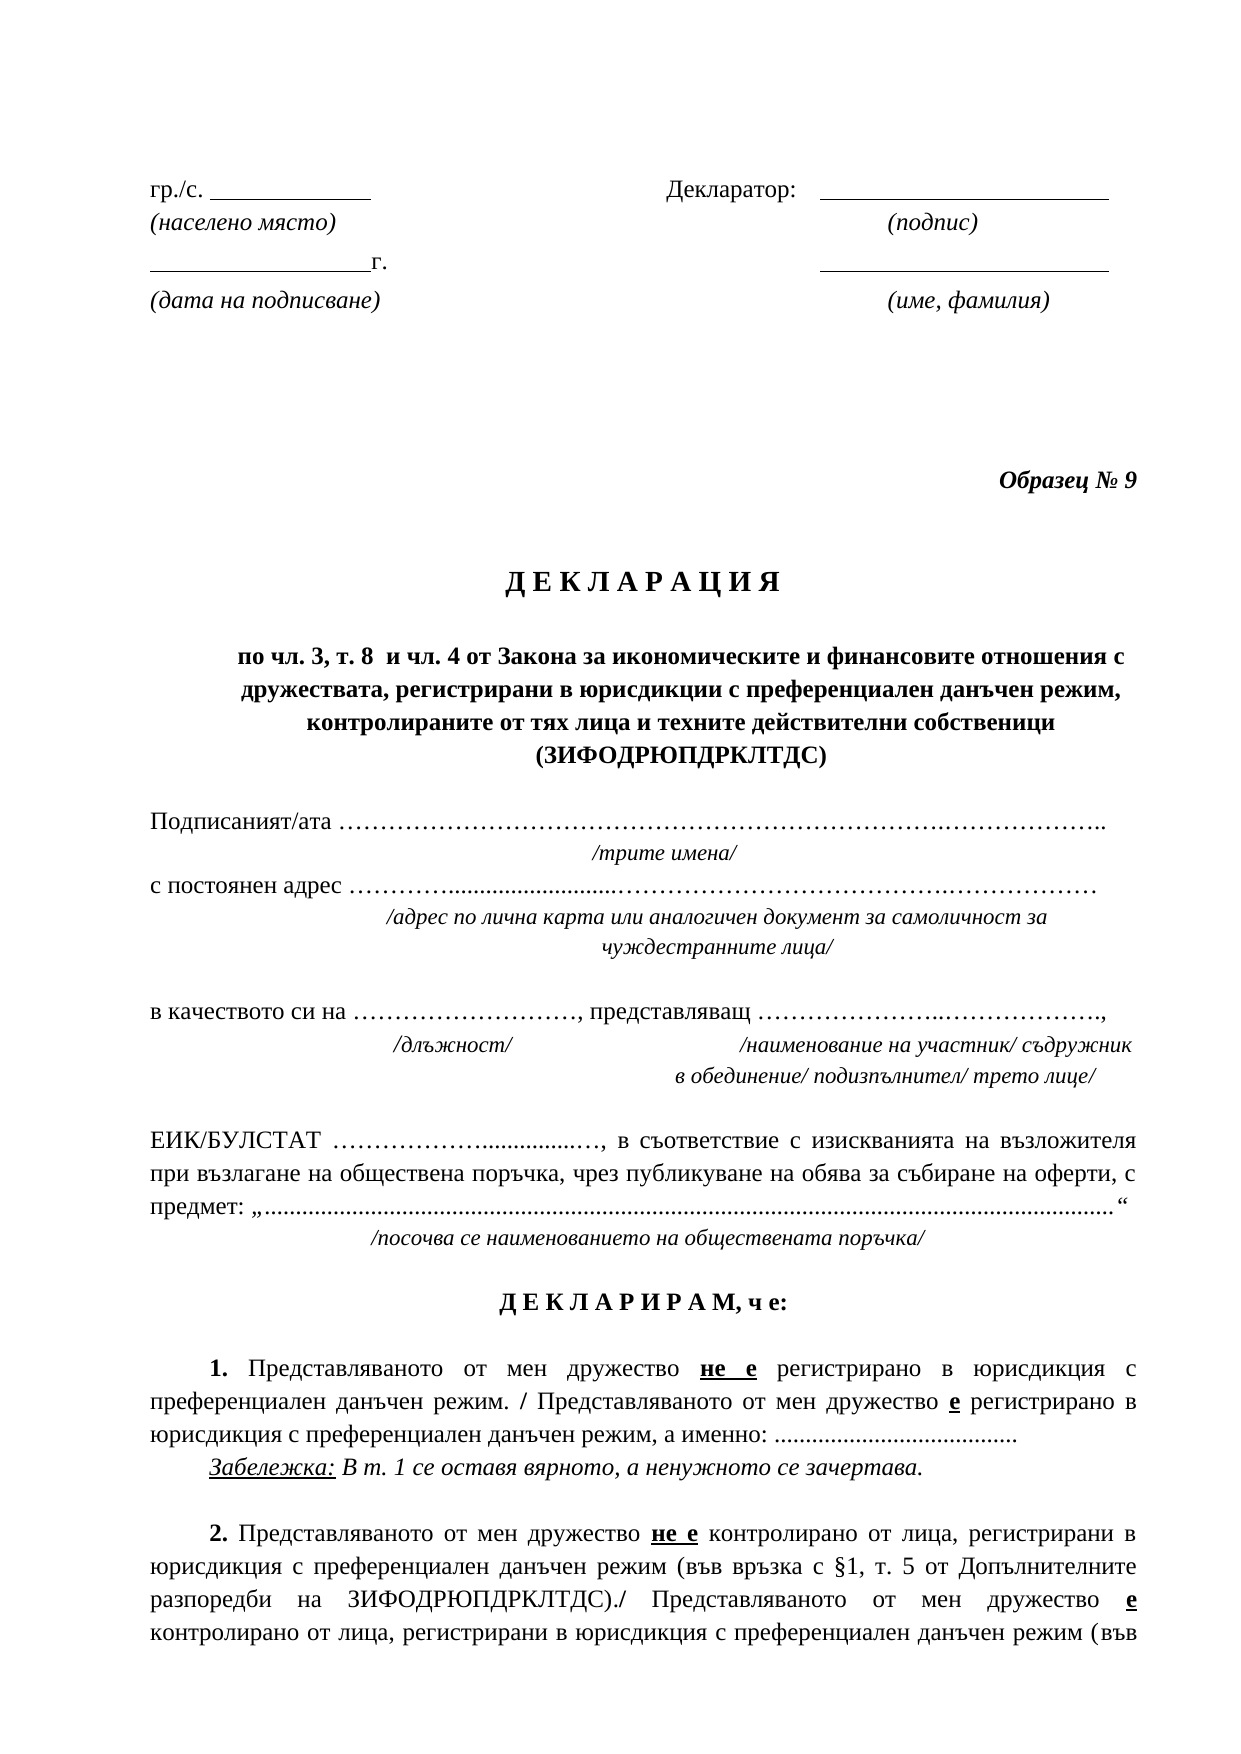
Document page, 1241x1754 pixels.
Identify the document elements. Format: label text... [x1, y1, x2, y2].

text Образец № 9 [150, 465, 1137, 494]
text ЕИК/БУЛСТАТ ………………...............…, в съответствие с изискванията на възложителя при възлагане на обществена поръчка, чрез публикуване на обява за събиране на оферти, с предмет: „........................................................................................................................................“ [150, 1125, 1137, 1220]
text Д Е К Л А Р А Ц И Я [150, 564, 1134, 598]
text 1. Представляваното от мен дружество не е регистрирано в юрисдикция с преференциален данъчен режим. / Представляваното от мен дружество е регистрирано в юрисдикция с преференциален данъчен режим, а именно: ....................................... [150, 1353, 1137, 1448]
text /посочва се наименованието на обществената поръчка/ [297, 1224, 1137, 1250]
text гр./с. Декларатор: [150, 174, 1137, 202]
text Подписаният/ата ……………………………………………………………….……………….. [150, 806, 1137, 835]
text /трите имена/ [519, 839, 1137, 866]
text в качеството си на ………………………, представляващ …………………..………………., [150, 996, 1137, 1025]
text /длъжност/ /наименование на участник/ съдружник в обединение/ подизпълнител/ трето лице/ [394, 1029, 1137, 1088]
text (населено място) (подпис) [150, 207, 1137, 235]
text г. [150, 246, 1137, 275]
text (дата на подписване) (име, фамилия) [150, 285, 1137, 314]
text Забележка: В т. 1 се оставя вярното, а ненужното се зачертава. [150, 1452, 1137, 1481]
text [150, 1518, 1137, 1646]
text /адрес по лична карта или аналогичен документ за самоличност за чуждестранните лица/ [297, 903, 1137, 959]
text по чл. 3, т. 8 и чл. 4 от Закона за икономическите и финансовите отношения с дружествата, регистрирани в юрисдикции с преференциален данъчен режим, контролираните от тях лица и техните действителни собственици (ЗИФОДРЮПДРКЛТДС) [225, 641, 1137, 769]
text с постоянен адрес …………...........................………………………………….……………… [150, 870, 1137, 898]
text Д Е К Л А Р И Р А М, ч е: [150, 1287, 1137, 1316]
